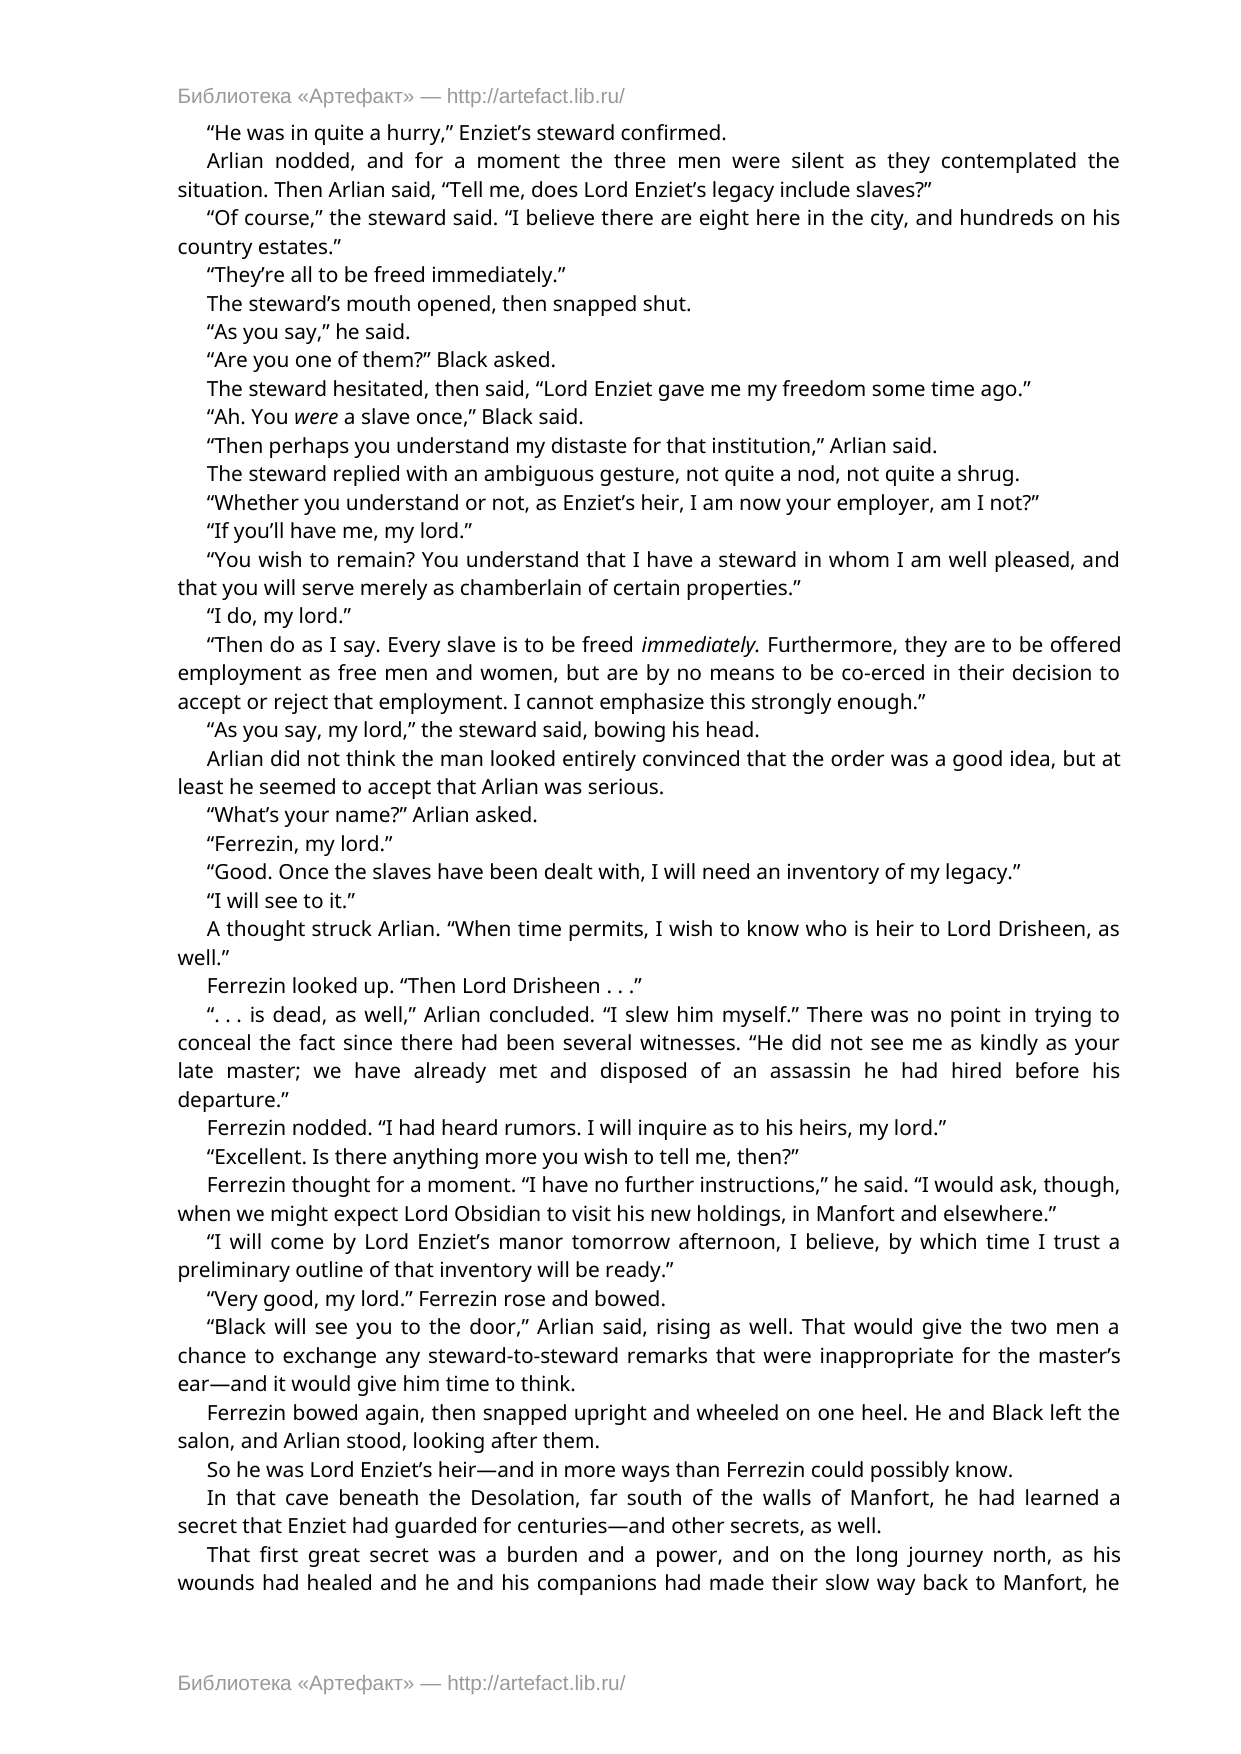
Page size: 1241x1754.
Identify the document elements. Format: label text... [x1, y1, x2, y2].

text “Whether you understand or not, as Enziet’s heir, I am now your employer, am I not?” [177, 488, 1122, 516]
text Ferrezin nodded. “I had heard rumors. I will inquire as to his heirs, my lord.” [177, 1113, 1122, 1142]
text “Very good, my lord.” Ferrezin rose and bowed. [177, 1284, 1122, 1312]
text “Excellent. Is there anything more you wish to tell me, then?” [177, 1142, 1122, 1170]
text Arlian nodded, and for a moment the three men were silent as they contemplated the situation. Then Arlian said, “Tell me, does Lord Enziet’s legacy include slaves?” [177, 147, 1122, 203]
text In that cave beneath the Desolation, far south of the walls of Manfort, he had learned a secret that Enziet had guarded for centuries—and other secrets, as well. [177, 1483, 1122, 1540]
text “They’re all to be freed immediately.” [177, 260, 1122, 289]
text “Are you one of them?” Black asked. [177, 346, 1122, 374]
text “As you say, my lord,” the steward said, bowing his head. [177, 715, 1122, 744]
text “Good. Once the slaves have been dealt with, I will need an inventory of my legacy.” [177, 857, 1122, 886]
text Ferrezin looked up. “Then Lord Drisheen . . .” [177, 971, 1122, 1000]
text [177, 1540, 1122, 1597]
text The steward’s mouth opened, then snapped shut. [177, 289, 1122, 317]
text A thought struck Arlian. “When time permits, I wish to know who is heir to Lord Drisheen, as well.” [177, 914, 1122, 971]
text “Black will see you to the door,” Arlian said, rising as well. That would give the two men a chance to exchange any steward-to-steward remarks that were inappropriate for the master’s ear—and it would give him time to think. [177, 1312, 1122, 1398]
text “You wish to remain? You understand that I have a steward in whom I am well pleased, and that you will serve merely as chamberlain of certain properties.” [177, 545, 1122, 602]
text “If you’ll have me, my lord.” [177, 516, 1122, 545]
text Arlian did not think the man looked entirely convinced that the order was a good idea, but at least he seemed to accept that Arlian was serious. [177, 744, 1122, 801]
text The steward hesitated, then said, “Lord Enziet gave me my freedom some time ago.” [177, 374, 1122, 402]
text “I will come by Lord Enziet’s manor tomorrow afternoon, I believe, by which time I trust a preliminary outline of that inventory will be ready.” [177, 1227, 1122, 1284]
text Ferrezin bowed again, then snapped upright and wheeled on one heel. He and Black left the salon, and Arlian stood, looking after them. [177, 1398, 1122, 1455]
text “I do, my lord.” [177, 602, 1122, 630]
text Ferrezin thought for a moment. “I have no further instructions,” he said. “I would ask, though, when we might expect Lord Obsidian to visit his new holdings, in Manfort and elsewhere.” [177, 1170, 1122, 1227]
text “Ferrezin, my lord.” [177, 829, 1122, 857]
text “Then do as I say. Every slave is to be freed immediately. Furthermore, they are to be offered employment as free men and women, but are by no means to be co-erced in their decision to accept or reject that employment. I cannot emphasize this strongly enough.” [177, 630, 1122, 715]
text “As you say,” he said. [177, 317, 1122, 346]
text “I will see to it.” [177, 886, 1122, 914]
text “Ah. You were a slave once,” Black said. [177, 402, 1122, 431]
text “He was in quite a hurry,” Enziet’s steward confirmed. [177, 118, 1122, 147]
text So he was Lord Enziet’s heir—and in more ways than Ferrezin could possibly know. [177, 1455, 1122, 1483]
text “. . . is dead, as well,” Arlian concluded. “I slew him myself.” There was no point in trying to conceal the fact since there had been several witnesses. “He did not see me as kindly as your late master; we have already met and disposed of an assassin he had hired before his departure.” [177, 1000, 1122, 1113]
text “Of course,” the steward said. “I believe there are eight here in the city, and hundreds on his country estates.” [177, 203, 1122, 260]
text “Then perhaps you understand my distaste for that institution,” Arlian said. [177, 431, 1122, 459]
text “What’s your name?” Arlian asked. [177, 801, 1122, 829]
text The steward replied with an ambiguous gesture, not quite a nod, not quite a shrug. [177, 459, 1122, 488]
